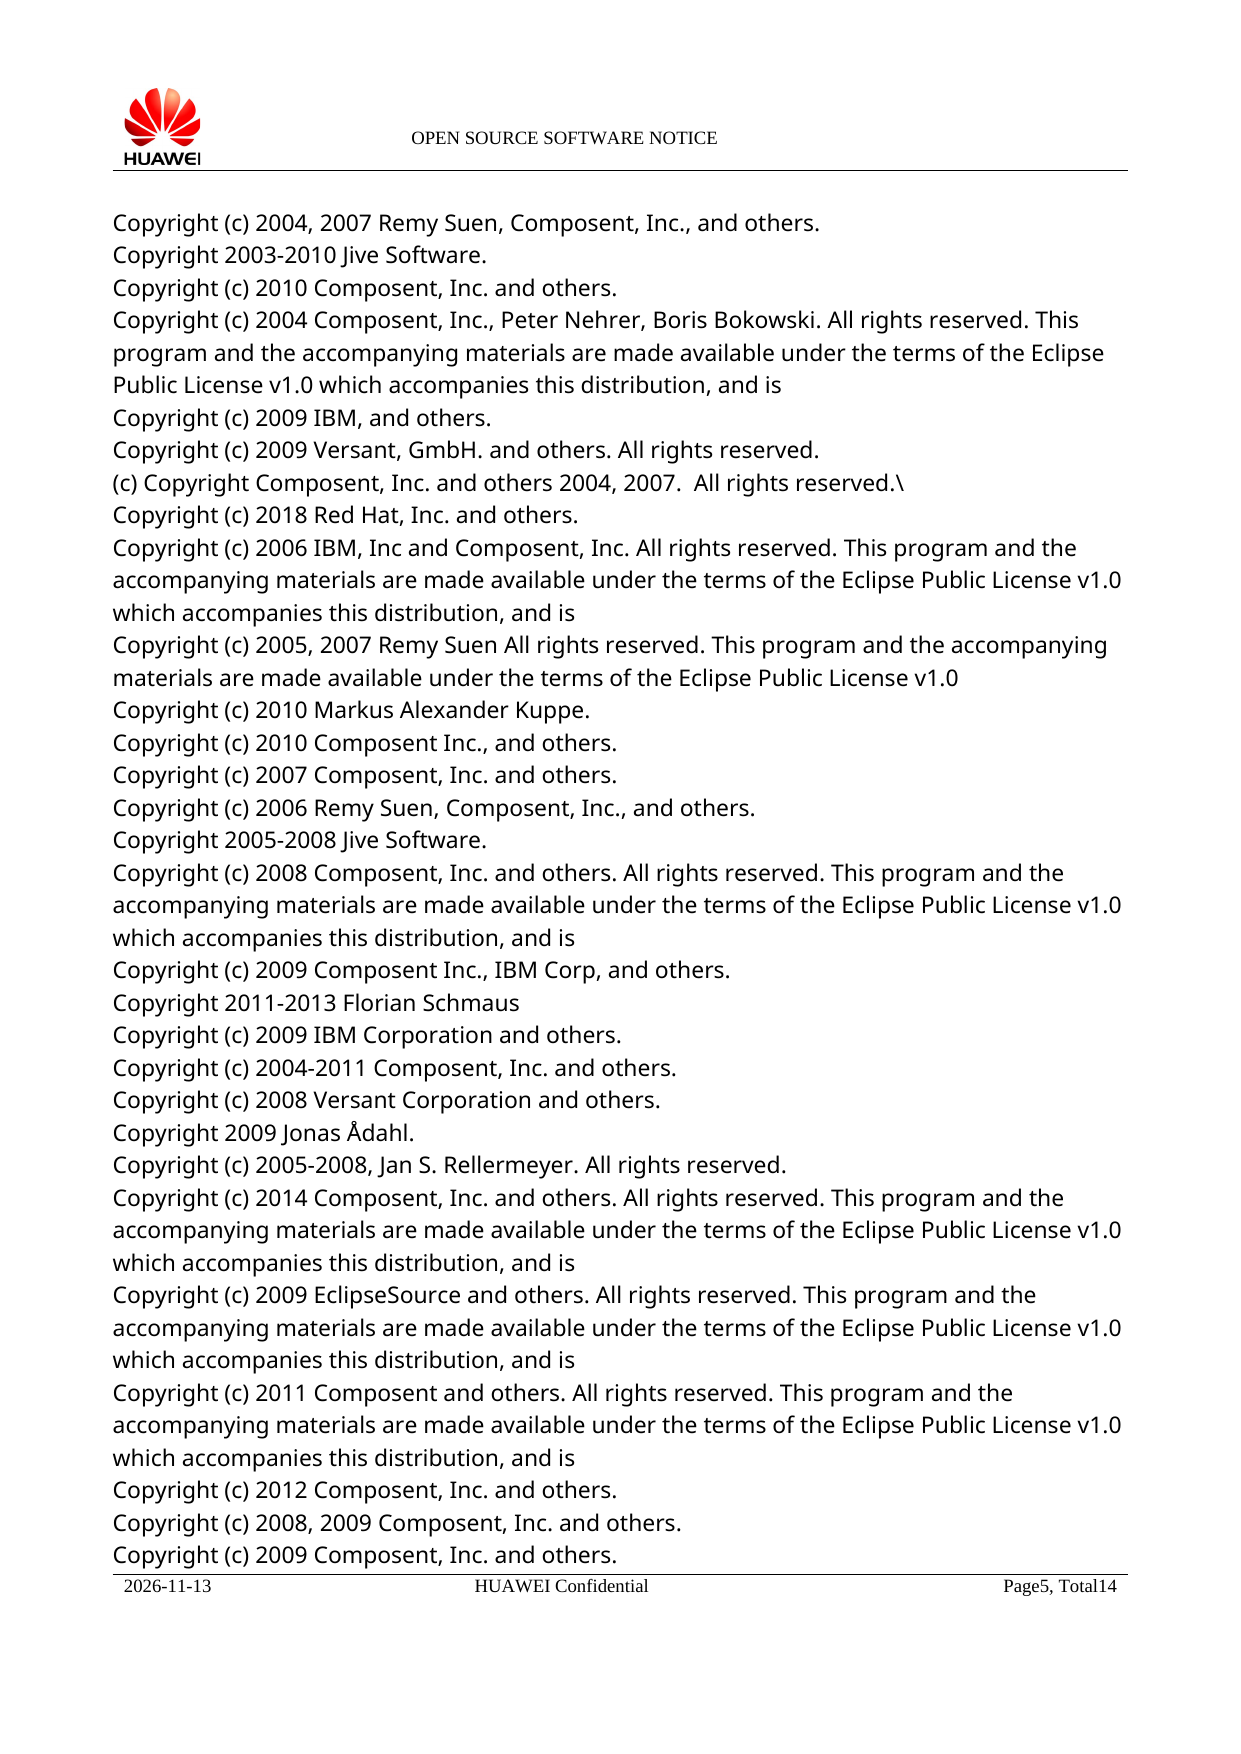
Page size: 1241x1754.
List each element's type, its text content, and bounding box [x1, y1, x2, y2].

picture [124, 88, 201, 165]
